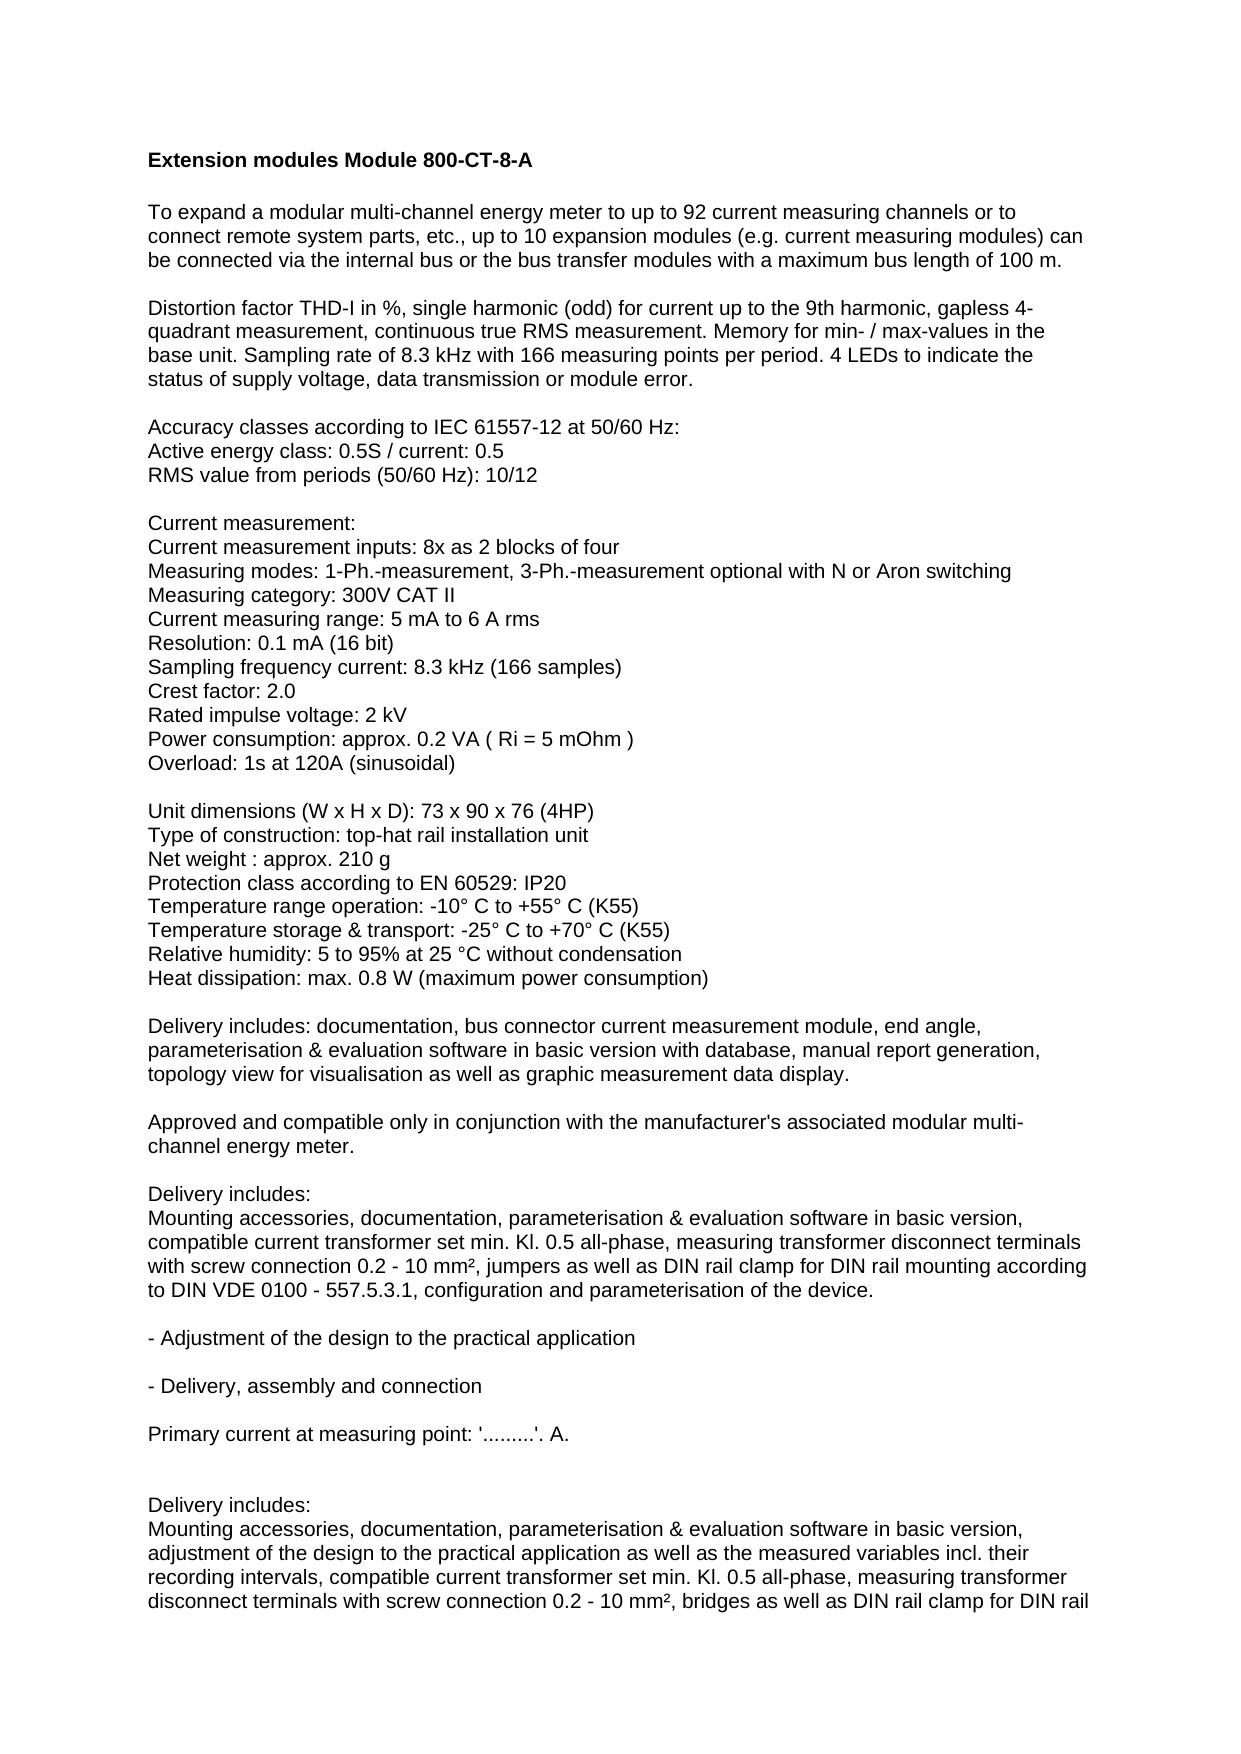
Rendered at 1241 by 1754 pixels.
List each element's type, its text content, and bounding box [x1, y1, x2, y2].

text Sampling frequency current: 8.3 kHz (166 samples) [148, 655, 1093, 679]
text Distortion factor THD-I in %, single harmonic (odd) for current up to the 9th harmonic, gapless 4-quadrant measurement, continuous true RMS measurement. Memory for min- / max-values in the base unit. Sampling rate of 8.3 kHz with 166 measuring points per period. 4 LEDs to indicate the status of supply voltage, data transmission or module error. [148, 295, 1093, 391]
text Delivery includes: documentation, bus connector current measurement module, end angle, parameterisation & evaluation software in basic version with database, manual report generation, topology view for visualisation as well as graphic measurement data display. [148, 1014, 1093, 1086]
text Unit dimensions (W x H x D): 73 x 90 x 76 (4HP) [148, 798, 1093, 822]
text Measuring category: 300V CAT II [148, 583, 1093, 607]
text Power consumption: approx. 0.2 VA ( Ri = 5 mOhm ) [148, 727, 1093, 751]
text Rated impulse voltage: 2 kV [148, 703, 1093, 727]
text Relative humidity: 5 to 95% at 25 °C without condensation [148, 942, 1093, 966]
text Mounting accessories, documentation, parameterisation & evaluation software in basic version, compatible current transformer set min. Kl. 0.5 all-phase, measuring transformer disconnect terminals with screw connection 0.2 - 10 mm², jumpers as well as DIN rail clamp for DIN rail mounting according to DIN VDE 0100 - 557.5.3.1, configuration and parameterisation of the device. [148, 1206, 1093, 1302]
text RMS value from periods (50/60 Hz): 10/12 [148, 463, 1093, 487]
text Delivery includes: [148, 1493, 1093, 1517]
text Temperature storage & transport: -25° C to +70° C (K55) [148, 918, 1093, 942]
text Accuracy classes according to IEC 61557-12 at 50/60 Hz: [148, 415, 1093, 439]
text - Delivery, assembly and connection [148, 1373, 1093, 1397]
text Active energy class: 0.5S / current: 0.5 [148, 439, 1093, 463]
text Type of construction: top-hat rail installation unit [148, 822, 1093, 846]
text Crest factor: 2.0 [148, 679, 1093, 703]
text Current measurement inputs: 8x as 2 blocks of four [148, 535, 1093, 559]
text Protection class according to EN 60529: IP20 [148, 870, 1093, 894]
text Current measurement: [148, 511, 1093, 535]
text Net weight : approx. 210 g [148, 846, 1093, 870]
text - Adjustment of the design to the practical application [148, 1326, 1093, 1349]
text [148, 1517, 1093, 1613]
text Approved and compatible only in conjunction with the manufacturer's associated modular multi-channel energy meter. [148, 1110, 1093, 1158]
text Primary current at measuring point: '.........'. A. [148, 1421, 1093, 1445]
text Resolution: 0.1 mA (16 bit) [148, 631, 1093, 655]
text To expand a modular multi-channel energy meter to up to 92 current measuring channels or to connect remote system parts, etc., up to 10 expansion modules (e.g. current measuring modules) can be connected via the internal bus or the bus transfer modules with a maximum bus length of 100 m. [148, 199, 1093, 271]
text Current measuring range: 5 mA to 6 A rms [148, 607, 1093, 631]
text Measuring modes: 1-Ph.-measurement, 3-Ph.-measurement optional with N or Aron switching [148, 559, 1093, 583]
text Heat dissipation: max. 0.8 W (maximum power consumption) [148, 966, 1093, 990]
text Extension modules Module 800-CT-8-A [148, 148, 1093, 172]
text Temperature range operation: -10° C to +55° C (K55) [148, 894, 1093, 918]
text Delivery includes: [148, 1182, 1093, 1206]
text Overload: 1s at 120A (sinusoidal) [148, 751, 1093, 774]
